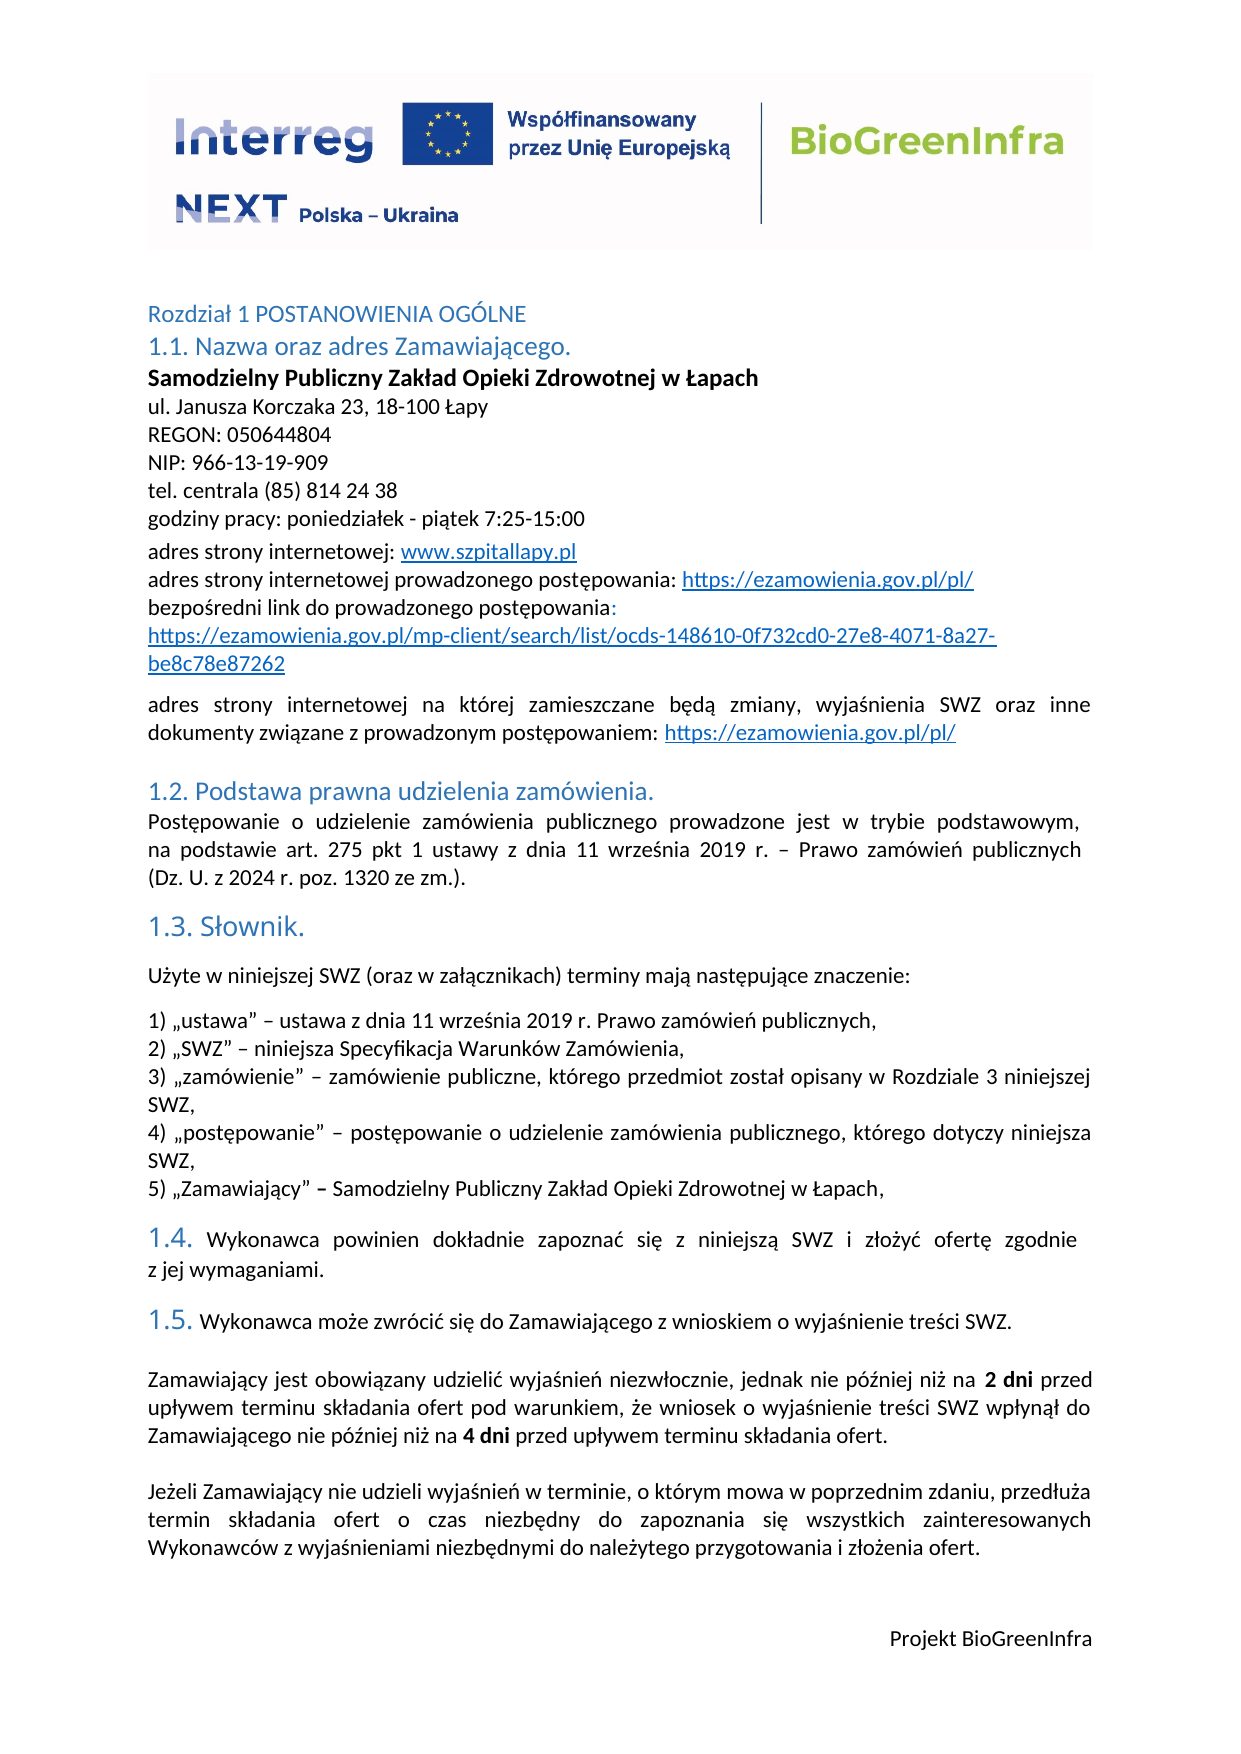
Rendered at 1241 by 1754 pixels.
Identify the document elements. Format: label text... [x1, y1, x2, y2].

text REGON: 050644804 [148, 420, 1093, 448]
text godziny pracy: poniedziałek - piątek 7:25-15:00 [148, 504, 1093, 532]
text 1.3. Słownik. [148, 907, 1093, 944]
text adres strony internetowej: www.szpitallapy.pl [148, 537, 1093, 565]
text 1.5. Wykonawca może zwrócić się do Zamawiającego z wnioskiem o wyjaśnienie treści SWZ. [148, 1300, 1093, 1337]
text Zamawiający jest obowiązany udzielić wyjaśnień niezwłocznie, jednak nie później niż na 2 dni przed upływem terminu składania ofert pod warunkiem, że wniosek o wyjaśnienie treści SWZ wpłynął do Zamawiającego nie później niż na 4 dni przed upływem terminu składania ofert. [148, 1365, 1093, 1449]
picture [147, 73, 1093, 250]
text 5) „Zamawiający” – Samodzielny Publiczny Zakład Opieki Zdrowotnej w Łapach, [148, 1174, 1093, 1202]
text 3) „zamówienie” – zamówienie publiczne, którego przedmiot został opisany w Rozdziale 3 niniejszej SWZ, [148, 1062, 1093, 1118]
text NIP: 966-13-19-909 [148, 448, 1093, 476]
text bezpośredni link do prowadzonego postępowania: https://ezamowienia.gov.pl/mp-client/search/list/ocds-148610-0f732cd0-27e8-4071-8a27-be8c78e87262 [148, 593, 1093, 677]
subtitle 1.2. Podstawa prawna udzielenia zamówienia. [148, 774, 1093, 807]
text ul. Janusza Korczaka 23, 18-100 Łapy [148, 392, 1093, 420]
text 4) „postępowanie” – postępowanie o udzielenie zamówienia publicznego, którego dotyczy niniejsza SWZ, [148, 1118, 1093, 1174]
subtitle 1.1. Nazwa oraz adres Zamawiającego. [148, 329, 1093, 362]
text Jeżeli Zamawiający nie udzieli wyjaśnień w terminie, o którym mowa w poprzednim zdaniu, przedłuża termin składania ofert o czas niezbędny do zapoznania się wszystkich zainteresowanych Wykonawców z wyjaśnieniami niezbędnymi do należytego przygotowania i złożenia ofert. [148, 1477, 1093, 1561]
text Użyte w niniejszej SWZ (oraz w załącznikach) terminy mają następujące znaczenie: [148, 961, 1093, 989]
text Postępowanie o udzielenie zamówienia publicznego prowadzone jest w trybie podstawowym, na podstawie art. 275 pkt 1 ustawy z dnia 11 września 2019 r. – Prawo zamówień publicznych (Dz. U. z 2024 r. poz. 1320 ze zm.). [148, 807, 1093, 891]
text Samodzielny Publiczny Zakład Opieki Zdrowotnej w Łapach [148, 362, 1093, 392]
text 1.4. Wykonawca powinien dokładnie zapoznać się z niniejszą SWZ i złożyć ofertę zgodnie z jej wymaganiami. [148, 1218, 1093, 1283]
text 1) „ustawa” – ustawa z dnia 11 września 2019 r. Prawo zamówień publicznych, [148, 1006, 1093, 1034]
text 2) „SWZ” – niniejsza Specyfikacja Warunków Zamówienia, [148, 1034, 1093, 1062]
text adres strony internetowej prowadzonego postępowania: https://ezamowienia.gov.pl/pl/ [148, 565, 1093, 593]
subtitle adres strony internetowej na której zamieszczane będą zmiany, wyjaśnienia SWZ oraz inne dokumenty związane z prowadzonym postępowaniem: https://ezamowienia.gov.pl/pl/ [148, 690, 1093, 746]
subtitle Rozdział 1 POSTANOWIENIA OGÓLNE [148, 298, 1093, 329]
text tel. centrala (85) 814 24 38 [148, 476, 1093, 504]
